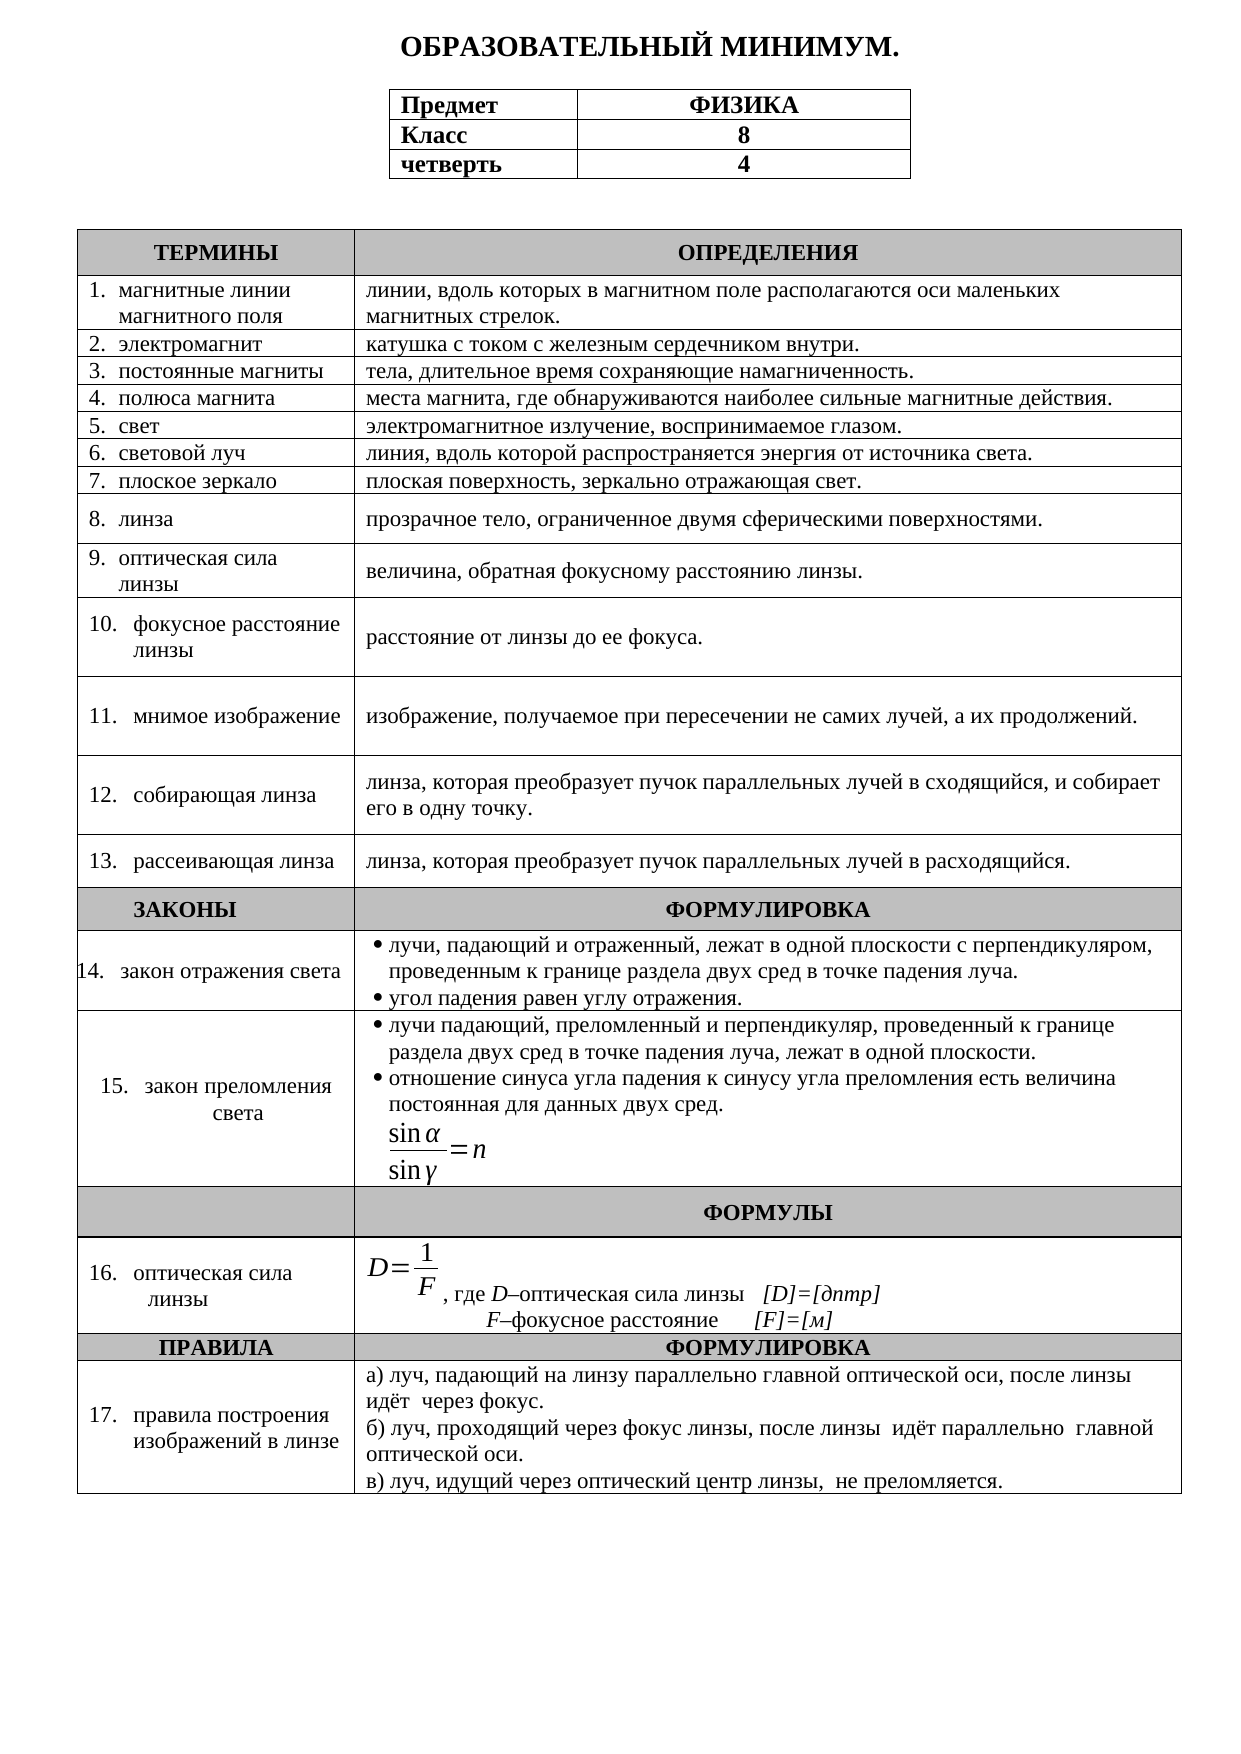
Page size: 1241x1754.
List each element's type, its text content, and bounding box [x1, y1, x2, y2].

table_cell полюса магнита [78, 385, 354, 411]
table_cell тела, длительное время сохраняющие намагниченность. [355, 357, 1181, 383]
table_cell собирающая линза [78, 756, 354, 833]
table_cell , где D‒оптическая сила линзы [D]=[дптр] F‒фокусное расстояние [F]=[м] [355, 1238, 1181, 1333]
table_cell рассеивающая линза [78, 835, 354, 887]
table_cell постоянные магниты [78, 357, 354, 383]
table_cell оптическая сила линзы [78, 1238, 354, 1333]
table_cell катушка с током с железным сердечником внутри. [355, 330, 1181, 356]
table_cell лучи, падающий и отраженный, лежат в одной плоскости с перпендикуляром, проведенным к границе раздела двух сред в точке падения луча. угол падения равен углу отражения. [355, 931, 1181, 1010]
table_cell линии, вдоль которых в магнитном поле располагаются оси маленьких магнитных стрелок. [355, 276, 1181, 329]
table_cell закон преломления света [78, 1011, 354, 1186]
table_cell линза, которая преобразует пучок параллельных лучей в расходящийся. [355, 835, 1181, 887]
table_cell прозрачное тело, ограниченное двумя сферическими поверхностями. [355, 494, 1181, 543]
table_cell места магнита, где обнаруживаются наиболее сильные магнитные действия. [355, 385, 1181, 411]
table_cell плоская поверхность, зеркально отражающая свет. [355, 467, 1181, 493]
table_cell линия, вдоль которой распространяется энергия от источника света. [355, 439, 1181, 466]
table_header ОПРЕДЕЛЕНИЯ [355, 230, 1181, 275]
table_cell 4 [578, 150, 910, 178]
table_cell изображение, получаемое при пересечении не самих лучей, а их продолжений. [355, 677, 1181, 754]
table_cell [78, 1187, 354, 1236]
table_cell расстояние от линзы до ее фокуса. [355, 598, 1181, 676]
table_cell лучи падающий, преломленный и перпендикуляр, проведенный к границе раздела двух сред в точке падения луча, лежат в одной плоскости. отношение синуса угла падения к синусу угла преломления есть величина постоянная для данных двух сред. [355, 1011, 1181, 1186]
table_cell закон отражения света [78, 931, 354, 1010]
text ОБРАЗОВАТЕЛЬНЫЙ МИНИМУМ. [89, 29, 1211, 63]
table_cell оптическая сила линзы [78, 544, 354, 597]
table_cell 8 [578, 120, 910, 148]
table_cell линза [78, 494, 354, 543]
table_cell четверть [390, 150, 577, 178]
table_cell электромагнит [78, 330, 354, 356]
table_header Предмет [390, 90, 577, 119]
table_cell фокусное расстояние линзы [78, 598, 354, 676]
table_header ФИЗИКА [578, 90, 910, 119]
table_cell ЗАКОНЫ [78, 888, 354, 930]
table_cell ПРАВИЛА [78, 1334, 354, 1360]
table_cell мнимое изображение [78, 677, 354, 754]
table_cell величина, обратная фокусному расстоянию линзы. [355, 544, 1181, 597]
table_cell линза, которая преобразует пучок параллельных лучей в сходящийся, и собирает его в одну точку. [355, 756, 1181, 833]
table_cell электромагнитное излучение, воспринимаемое глазом. [355, 412, 1181, 438]
table_cell магнитные линии магнитного поля [78, 276, 354, 329]
table_cell ФОРМУЛИРОВКА [355, 888, 1181, 930]
table_cell а) луч, падающий на линзу параллельно главной оптической оси, после линзы идёт через фокус. б) луч, проходящий через фокус линзы, после линзы идёт параллельно главной оптической оси. в) луч, идущий через оптический центр линзы, не преломляется. [355, 1361, 1181, 1493]
table_cell световой луч [78, 439, 354, 466]
table_cell ФОРМУЛИРОВКА [355, 1334, 1181, 1360]
table_cell правила построения изображений в линзе [78, 1361, 354, 1493]
table_cell свет [78, 412, 354, 438]
table_cell Класс [390, 120, 577, 148]
table_cell плоское зеркало [78, 467, 354, 493]
table_header ТЕРМИНЫ [78, 230, 354, 275]
table_cell ФОРМУЛЫ [355, 1187, 1181, 1236]
